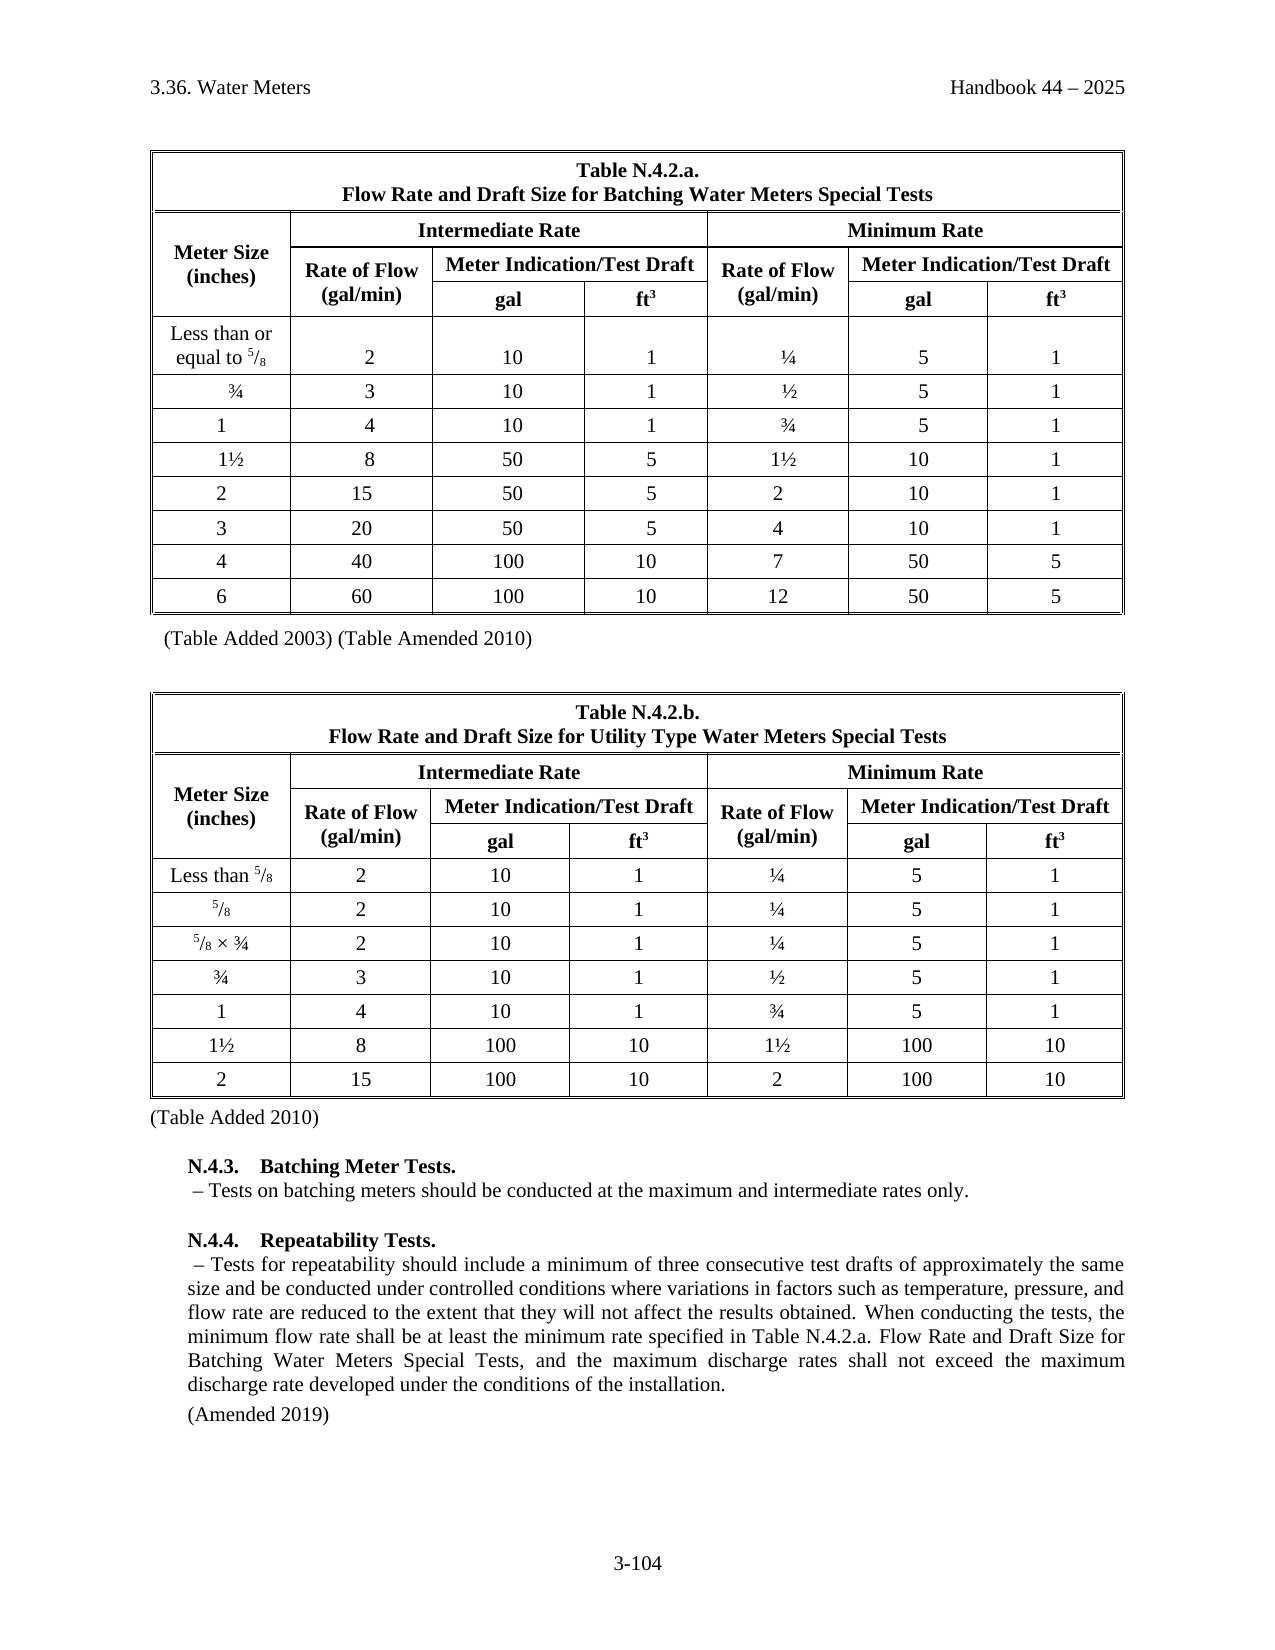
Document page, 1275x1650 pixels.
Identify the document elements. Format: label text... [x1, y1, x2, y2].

table_cell Meter Indication/Test Draft [849, 248, 1122, 281]
table_cell Less than 5/8 [153, 859, 290, 892]
table_cell 10 [433, 409, 584, 442]
table_cell Minimum Rate [708, 752, 1123, 788]
table_cell Meter Size (inches) [151, 752, 290, 857]
table_cell 2 [291, 927, 430, 960]
table_cell gal [431, 824, 569, 857]
table_cell 100 [848, 1063, 986, 1096]
table_cell (Table Added 2003) (Table Amended 2010) [151, 612, 1123, 692]
table_cell 5 [848, 995, 986, 1028]
table_cell 10 [570, 1029, 707, 1062]
table_cell 4 [708, 511, 848, 544]
table_cell ft3 [987, 824, 1122, 857]
table_cell gal [849, 282, 987, 316]
table_cell ¾ [708, 409, 848, 442]
table_cell 10 [431, 893, 569, 926]
table_cell 12 [708, 579, 848, 612]
subtitle N.4.3. Batching Meter Tests. [187, 1154, 1125, 1178]
table_cell ¼ [708, 893, 847, 926]
table_cell 100 [431, 1063, 569, 1096]
table_cell 5 [585, 477, 707, 510]
table_cell 1 [153, 409, 290, 442]
table_cell 1 [988, 477, 1122, 510]
table_cell 1 [988, 443, 1122, 476]
table_cell 1 [153, 995, 290, 1028]
table_cell 5 [849, 317, 987, 374]
text – Tests for repeatability should include a minimum of three consecutive test drafts of approximately the same size and be conducted under controlled conditions where variations in factors such as temperature, pressure, and flow rate are reduced to the extent that they will not affect the results obtained. When conducting the tests, the minimum flow rate shall be at least the minimum rate specified in Table N.4.2.a. Flow Rate and Draft Size for Batching Water Meters Special Tests, and the maximum discharge rates shall not exceed the maximum discharge rate developed under the conditions of the installation. [187, 1252, 1125, 1396]
table_cell ¼ [708, 927, 847, 960]
table_cell 1 [570, 961, 707, 994]
table_cell 100 [433, 545, 584, 578]
table_cell 5 [585, 443, 707, 476]
table_cell ¾ [153, 375, 290, 408]
table_cell Less than or equal to 5/8 [153, 317, 290, 374]
table_cell 1½ [708, 443, 848, 476]
table_cell 100 [431, 1029, 569, 1062]
table_cell 2 [708, 477, 848, 510]
table_cell 1 [988, 375, 1122, 408]
table_cell 1 [570, 927, 707, 960]
table_cell 8 [291, 1029, 430, 1062]
table_cell 5/8 [153, 893, 290, 926]
table_cell 1 [570, 995, 707, 1028]
table_cell Rate of Flow (gal/min) [291, 248, 432, 316]
table_cell Meter Indication/Test Draft [433, 248, 707, 281]
table_cell ft3 [988, 282, 1122, 316]
table_cell 5 [988, 545, 1122, 578]
table_cell 4 [153, 545, 290, 578]
table_cell 10 [431, 961, 569, 994]
table_cell ¾ [708, 995, 847, 1028]
text (Table Added 2010) [150, 1105, 1125, 1129]
table_cell ¼ [708, 859, 847, 892]
table_cell 50 [433, 443, 584, 476]
table_cell 1 [585, 375, 707, 408]
table_cell 4 [291, 995, 430, 1028]
table_cell 5 [848, 893, 986, 926]
table_cell 3 [291, 375, 432, 408]
table_cell 5 [848, 859, 986, 892]
table_cell 10 [849, 443, 987, 476]
table_cell Rate of Flow (gal/min) [708, 789, 847, 857]
table_cell 15 [291, 1063, 430, 1096]
table_cell Rate of Flow (gal/min) [291, 789, 430, 857]
table_cell 15 [291, 477, 432, 510]
table_cell 10 [585, 579, 707, 612]
table_cell 2 [291, 859, 430, 892]
table_cell 1 [987, 859, 1122, 892]
subtitle (Amended 2019) [187, 1402, 1125, 1426]
table_cell 5 [849, 409, 987, 442]
table_cell 1 [988, 409, 1122, 442]
table_cell Meter Size (inches) [151, 210, 290, 316]
table_cell 5 [988, 579, 1122, 612]
table_cell 10 [849, 477, 987, 510]
table_cell 100 [848, 1029, 986, 1062]
table_cell Minimum Rate [708, 210, 1123, 246]
table_cell Meter Indication/Test Draft [848, 789, 1122, 823]
table_cell Meter Indication/Test Draft [431, 789, 707, 823]
table_cell ¾ [153, 961, 290, 994]
table_cell 50 [433, 511, 584, 544]
table_cell 6 [153, 579, 290, 612]
table_cell 1 [987, 995, 1122, 1028]
table_cell 2 [708, 1063, 847, 1096]
table_cell 5 [848, 927, 986, 960]
table_cell 10 [431, 927, 569, 960]
table_cell 100 [433, 579, 584, 612]
table_cell 7 [708, 545, 848, 578]
table_cell ¼ [708, 317, 848, 374]
table_cell 5 [585, 511, 707, 544]
table_cell 10 [570, 1063, 707, 1096]
table_header Table N.4.2.a. Flow Rate and Draft Size for Batching Water Meters Special Tests [153, 153, 1122, 210]
table_cell 1 [570, 859, 707, 892]
table_cell 50 [849, 579, 987, 612]
table_cell 50 [433, 477, 584, 510]
table_cell 10 [433, 375, 584, 408]
table_cell 50 [849, 545, 987, 578]
table_cell 3 [291, 961, 430, 994]
table_cell ½ [708, 375, 848, 408]
table_cell 1½ [708, 1029, 847, 1062]
table_cell gal [848, 824, 986, 857]
table_cell 1 [987, 893, 1122, 926]
table_cell 2 [291, 893, 430, 926]
table_cell 10 [987, 1029, 1122, 1062]
table_cell 10 [433, 317, 584, 374]
table_cell 1 [988, 511, 1122, 544]
table_cell 2 [153, 477, 290, 510]
table_cell 3 [153, 511, 290, 544]
table_cell 2 [291, 317, 432, 374]
subtitle N.4.4. Repeatability Tests. [187, 1227, 1125, 1252]
table_cell 8 [291, 443, 432, 476]
table_cell 20 [291, 511, 432, 544]
table_cell 60 [291, 579, 432, 612]
table_cell 10 [431, 859, 569, 892]
table_cell ½ [708, 961, 847, 994]
table_cell 1 [988, 317, 1122, 374]
table_cell 1 [585, 409, 707, 442]
table_cell 2 [153, 1063, 290, 1096]
table_cell 10 [987, 1063, 1122, 1096]
table_cell 5/8 × ¾ [153, 927, 290, 960]
table_cell 1 [987, 927, 1122, 960]
table_cell ft3 [585, 282, 707, 316]
table_cell 4 [291, 409, 432, 442]
table_cell Rate of Flow (gal/min) [708, 248, 848, 316]
table_cell 1½ [153, 1029, 290, 1062]
table_cell 1 [585, 317, 707, 374]
table_cell 10 [849, 511, 987, 544]
table_cell Intermediate Rate [291, 755, 707, 788]
table_cell Table N.4.2.b. Flow Rate and Draft Size for Utility Type Water Meters Special Tests [151, 692, 1123, 752]
text – Tests on batching meters should be conducted at the maximum and intermediate rates only. [187, 1178, 1125, 1202]
table_cell 1½ [153, 443, 290, 476]
table_cell gal [433, 282, 584, 316]
table_cell ft3 [570, 824, 707, 857]
table_cell 10 [431, 995, 569, 1028]
table_cell 40 [291, 545, 432, 578]
table_cell 5 [849, 375, 987, 408]
table_cell 5 [848, 961, 986, 994]
table_cell 10 [585, 545, 707, 578]
table_cell 1 [570, 893, 707, 926]
table_cell Intermediate Rate [291, 213, 707, 246]
table_cell 1 [987, 961, 1122, 994]
